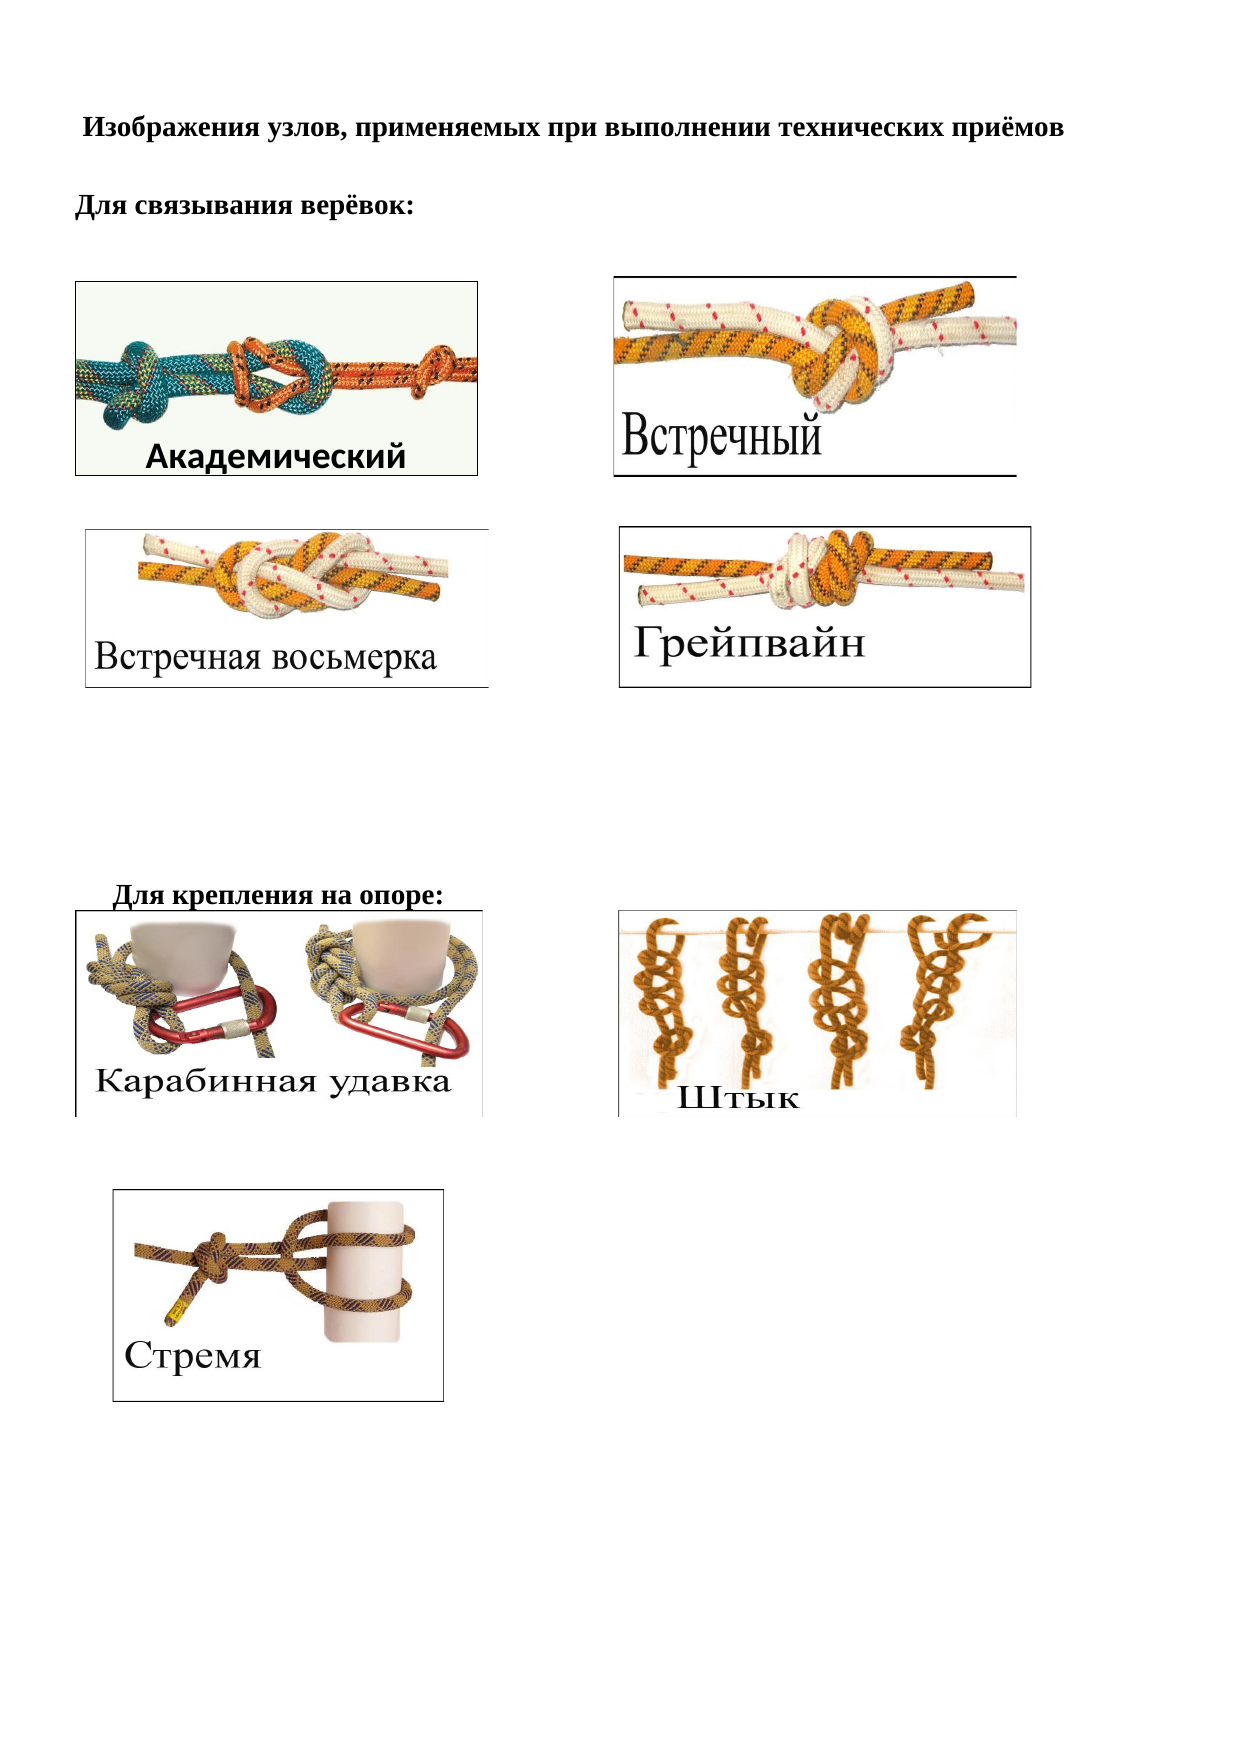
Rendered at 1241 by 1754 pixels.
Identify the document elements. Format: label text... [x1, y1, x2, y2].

picture [76, 282, 477, 475]
text Для связывания верёвок: [75, 187, 1165, 221]
text Изображения узлов, применяемых при выполнении технических приёмов [75, 109, 1165, 142]
text Для крепления на опоре: [112, 877, 1165, 911]
